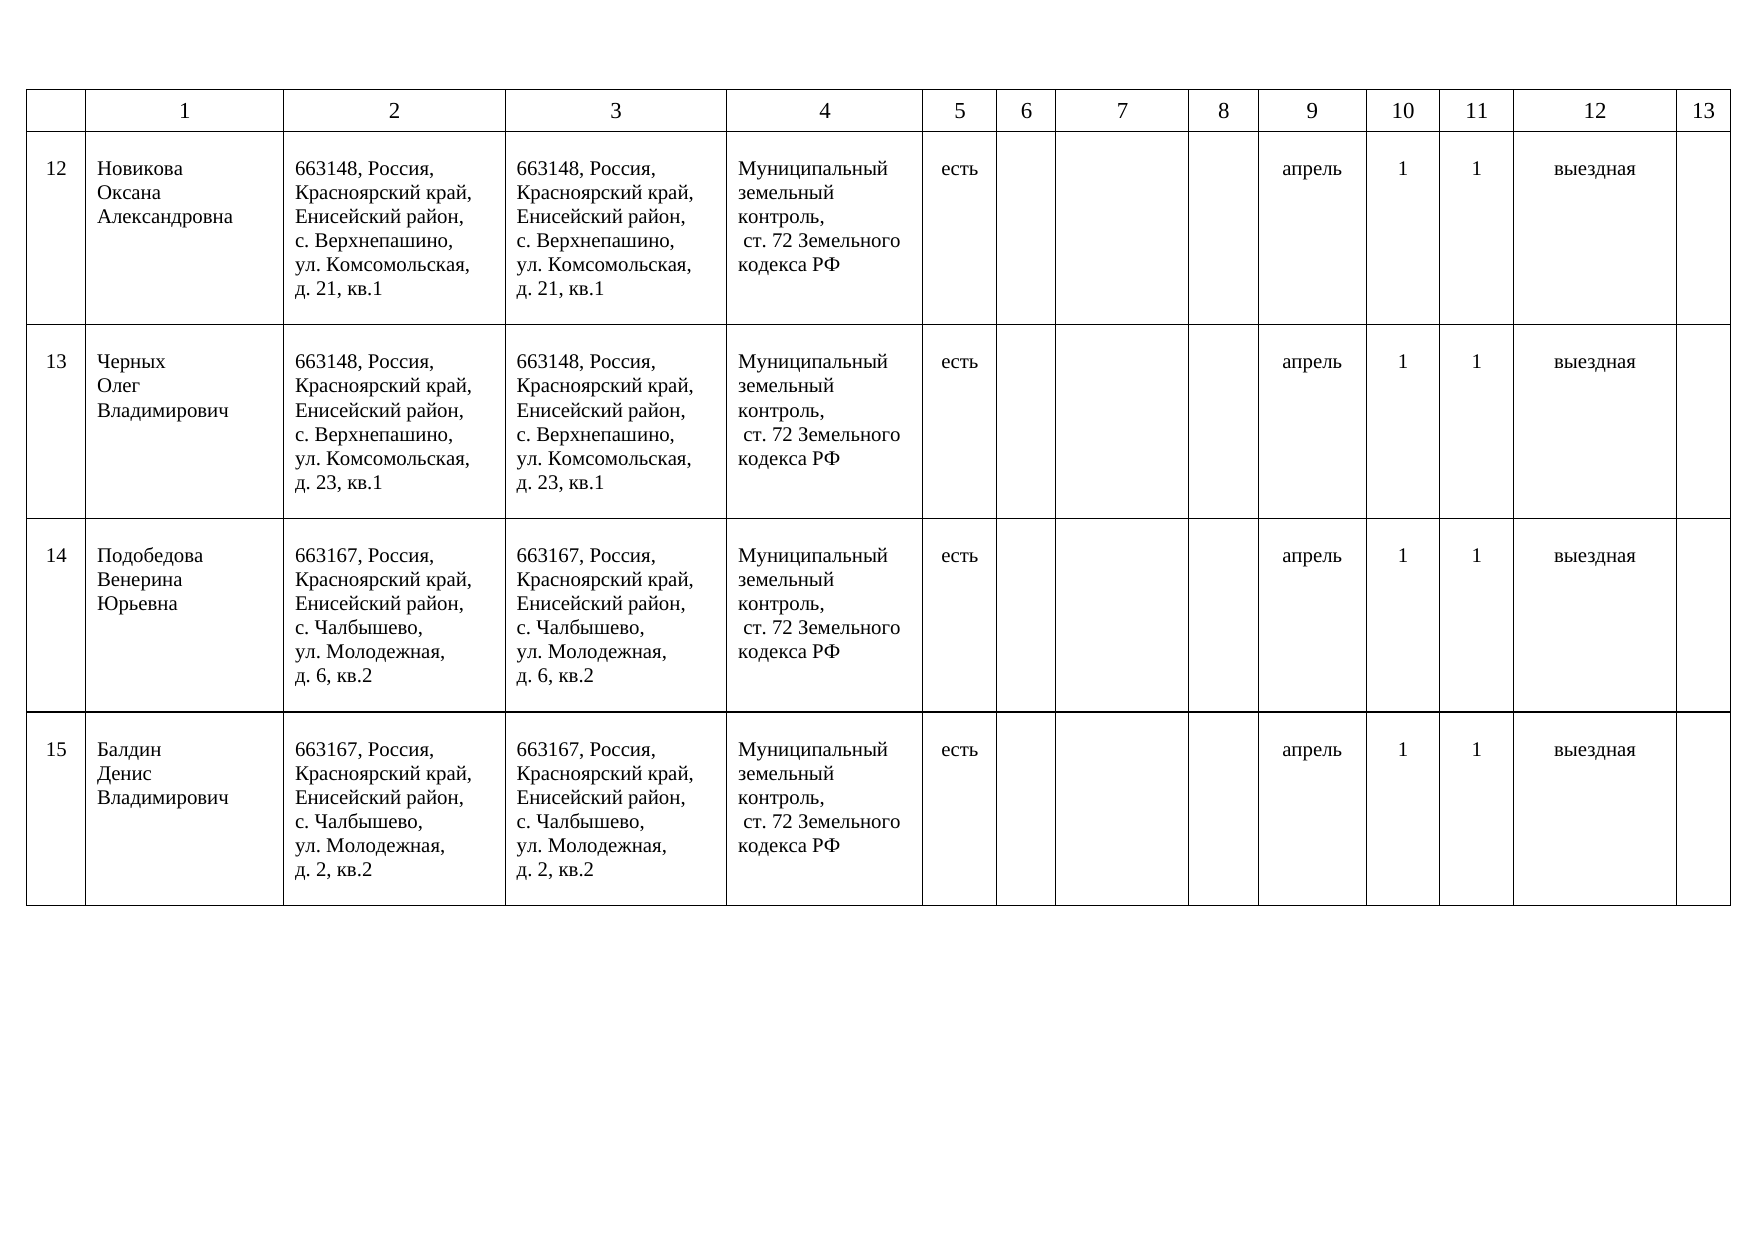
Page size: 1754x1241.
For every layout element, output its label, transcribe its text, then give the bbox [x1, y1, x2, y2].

table_header 10 [1367, 90, 1439, 131]
table_cell 663148, Россия, Красноярский край, Енисейский район, с. Верхнепашино, ул. Комсомольская, д. 23, кв.1 [284, 325, 505, 518]
table_cell 1 [1440, 713, 1513, 905]
table_header 11 [1440, 90, 1513, 131]
table_cell 1 [1440, 519, 1513, 711]
table_cell [997, 519, 1055, 711]
table_cell 1 [1367, 519, 1439, 711]
table_header 4 [727, 90, 922, 131]
table_header 7 [1056, 90, 1188, 131]
table_header 3 [506, 90, 726, 131]
table_cell 1 [1440, 325, 1513, 518]
table_cell 13 [27, 325, 85, 518]
table_cell [1056, 519, 1188, 711]
table_header 12 [1514, 90, 1676, 131]
table_header [27, 90, 85, 131]
table_cell [1677, 325, 1730, 518]
table_cell [1677, 519, 1730, 711]
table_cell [727, 713, 922, 905]
table_cell есть [923, 132, 996, 324]
table_cell Новикова Оксана Александровна [86, 132, 283, 324]
table_header 6 [997, 90, 1055, 131]
table_cell [1189, 325, 1258, 518]
table_cell [1189, 713, 1258, 905]
table_header 13 [1677, 90, 1730, 131]
table_cell 1 [1367, 713, 1439, 905]
table_cell 663148, Россия, Красноярский край, Енисейский район, с. Верхнепашино, ул. Комсомольская, д. 23, кв.1 [506, 325, 726, 518]
table_cell [997, 325, 1055, 518]
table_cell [727, 132, 922, 324]
table_cell [1056, 325, 1188, 518]
table_cell [1189, 519, 1258, 711]
table_cell есть [923, 713, 996, 905]
table_header 5 [923, 90, 996, 131]
table_cell [1677, 132, 1730, 324]
table_cell Муниципальный земельный контроль, ст. 72 Земельного кодекса РФ [727, 519, 922, 711]
table_cell 663167, Россия, Красноярский край, Енисейский район, с. Чалбышево, ул. Молодежная, д. 6, кв.2 [506, 519, 726, 711]
table_cell апрель [1259, 325, 1366, 518]
table_cell 663148, Россия, Красноярский край, Енисейский район, с. Верхнепашино, ул. Комсомольская, д. 21, кв.1 [284, 132, 505, 324]
table_cell 663148, Россия, Красноярский край, Енисейский район, с. Верхнепашино, ул. Комсомольская, д. 21, кв.1 [506, 132, 726, 324]
table_cell апрель [1259, 713, 1366, 905]
table_cell 1 [1367, 132, 1439, 324]
table_cell 1 [1440, 132, 1513, 324]
table_cell выездная [1514, 713, 1676, 905]
table_cell выездная [1514, 519, 1676, 711]
table_cell Черных Олег Владимирович [86, 325, 283, 518]
table_cell есть [923, 325, 996, 518]
table_cell выездная [1514, 325, 1676, 518]
table_cell [997, 132, 1055, 324]
table_header 8 [1189, 90, 1258, 131]
table_header 9 [1259, 90, 1366, 131]
table_cell апрель [1259, 519, 1366, 711]
table_cell [1677, 713, 1730, 905]
table_cell [1056, 713, 1188, 905]
table_cell [1056, 132, 1188, 324]
table_cell 1 [1367, 325, 1439, 518]
table_cell выездная [1514, 132, 1676, 324]
table_header 1 [86, 90, 283, 131]
table_cell [997, 713, 1055, 905]
table_cell 12 [27, 132, 85, 324]
table_cell [1189, 132, 1258, 324]
table_cell 663167, Россия, Красноярский край, Енисейский район, с. Чалбышево, ул. Молодежная, д. 2, кв.2 [506, 713, 726, 905]
table_cell есть [923, 519, 996, 711]
table_cell 663167, Россия, Красноярский край, Енисейский район, с. Чалбышево, ул. Молодежная, д. 6, кв.2 [284, 519, 505, 711]
table_cell Балдин Денис Владимирович [86, 713, 283, 905]
table_cell 14 [27, 519, 85, 711]
table_header 2 [284, 90, 505, 131]
table_cell Подобедова Венерина Юрьевна [86, 519, 283, 711]
table_cell 663167, Россия, Красноярский край, Енисейский район, с. Чалбышево, ул. Молодежная, д. 2, кв.2 [284, 713, 505, 905]
table_cell Муниципальный земельный контроль, ст. 72 Земельного кодекса РФ [727, 325, 922, 518]
table_cell 15 [27, 713, 85, 905]
table_cell апрель [1259, 132, 1366, 324]
